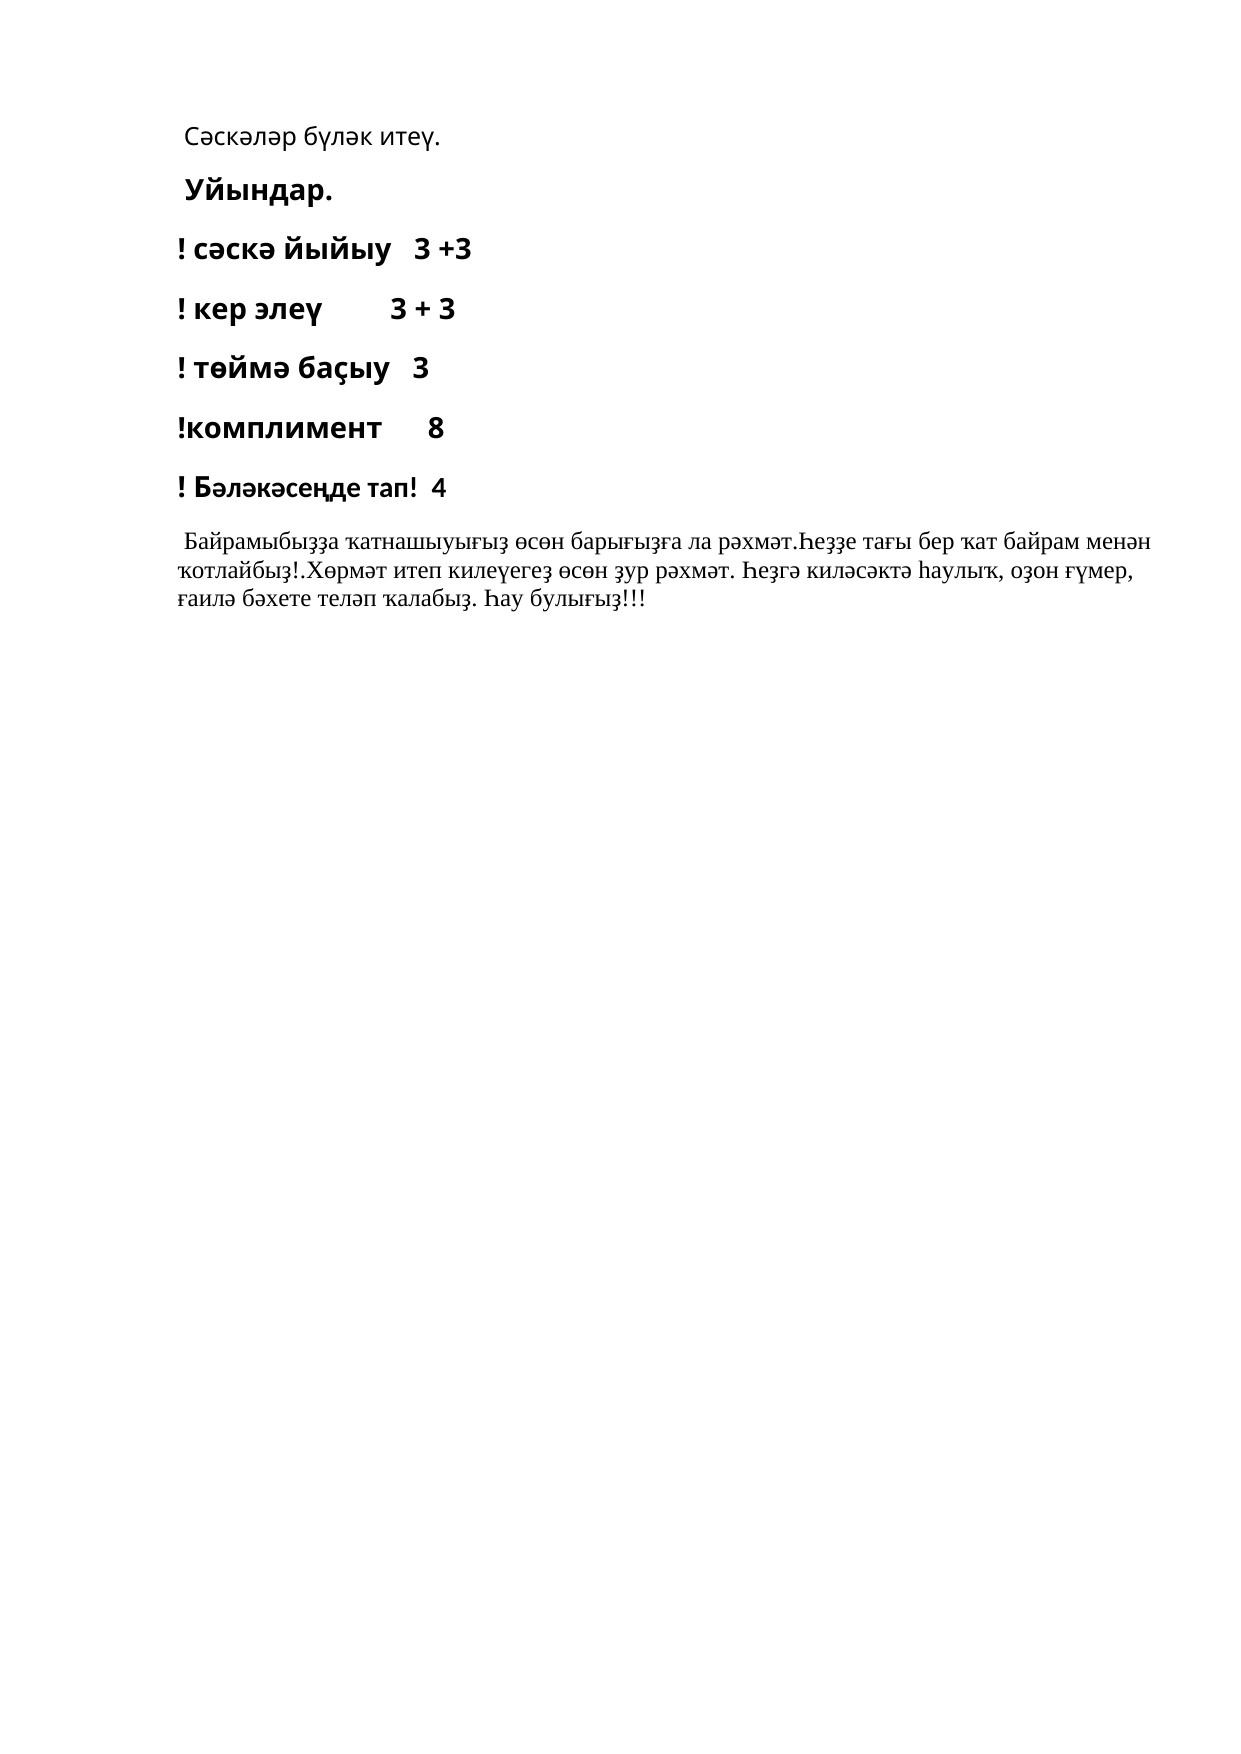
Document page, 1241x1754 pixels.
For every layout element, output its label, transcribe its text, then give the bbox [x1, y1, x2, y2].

text Байрамыбыҙҙа ҡатнашыуығыҙ өсөн барығыҙға ла рәхмәт.Һеҙҙе тағы бер ҡат байрам менән ҡотлайбыҙ!.Хөрмәт итеп килеүегеҙ өсөн ҙур рәхмәт. Һеҙгә киләсәктә һаулыҡ, оҙон ғүмер, ғаилә бәхете теләп ҡалабыҙ. Һау булығыҙ!!! [177, 526, 1152, 612]
list !комплимент 8 [177, 407, 1152, 447]
list Уйындар. [177, 169, 1152, 209]
list ! төймә баҫыу 3 [177, 348, 1152, 387]
list Сәскәләр бүләк итеү. [177, 118, 1152, 152]
list ! кер элеү 3 + 3 [177, 288, 1152, 328]
list ! сәскә йыйыу 3 +3 [177, 229, 1152, 268]
list ! Бәләкәсеңде тап! 4 [177, 467, 1152, 506]
